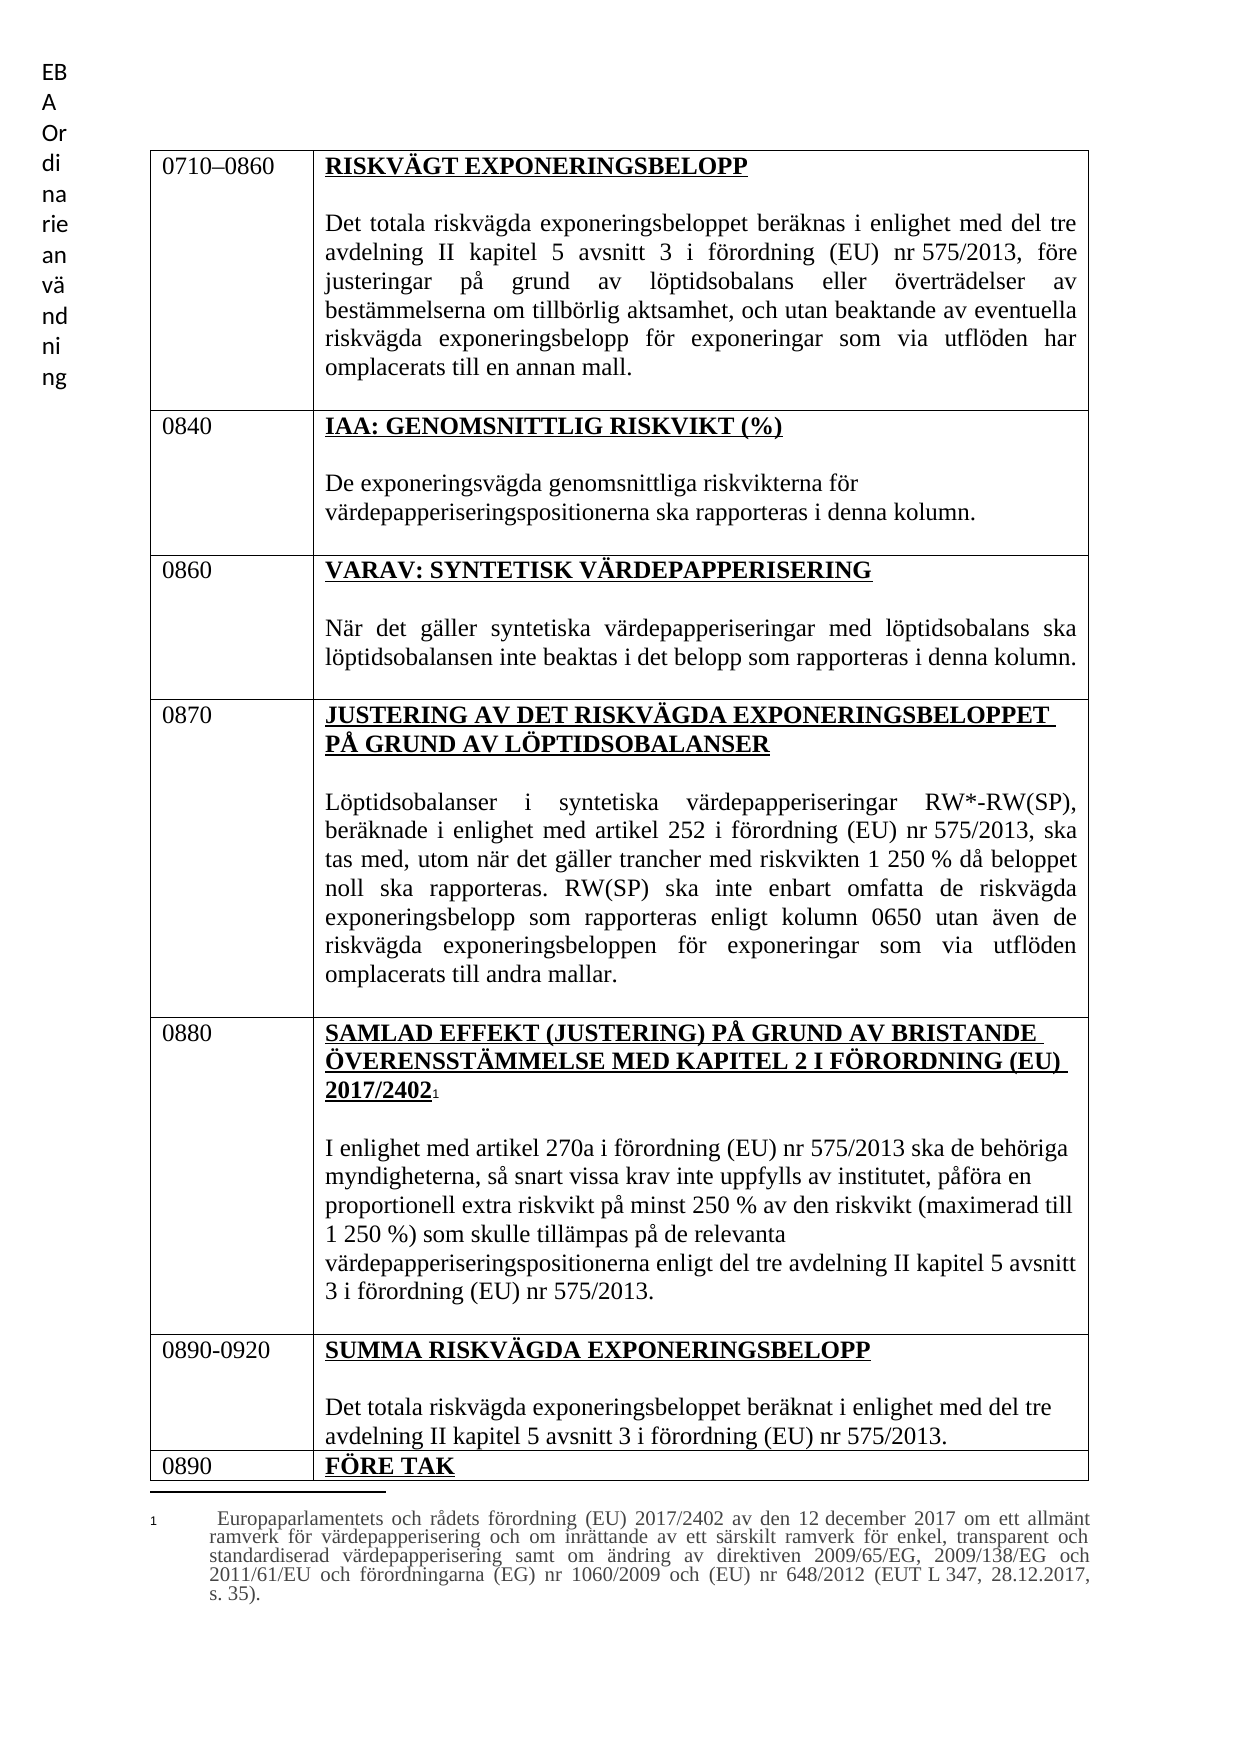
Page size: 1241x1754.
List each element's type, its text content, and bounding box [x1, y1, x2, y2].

table_cell RISKVÄGT EXPONERINGSBELOPP Det totala riskvägda exponeringsbeloppet beräknas i enlighet med del tre avdelning II kapitel 5 avsnitt 3 i förordning (EU) nr 575/2013, före justeringar på grund av löptidsobalans eller överträdelser av bestämmelserna om tillbörlig aktsamhet, och utan beaktande av eventuella riskvägda exponeringsbelopp för exponeringar som via utflöden har omplacerats till en annan mall. [314, 151, 1088, 410]
table_cell 0860 [151, 556, 313, 699]
table_cell 0710–0860 [151, 151, 313, 410]
table_cell 0840 [151, 411, 313, 554]
table_cell SUMMA RISKVÄGDA EXPONERINGSBELOPP Det totala riskvägda exponeringsbeloppet beräknat i enlighet med del tre avdelning II kapitel 5 avsnitt 3 i förordning (EU) nr 575/2013. [314, 1335, 1088, 1450]
table_cell 0880 [151, 1018, 313, 1334]
table_cell 0870 [151, 700, 313, 1017]
table_cell IAA: GENOMSNITTLIG RISKVIKT (%) De exponeringsvägda genomsnittliga riskvikterna för värdepapperiseringspositionerna ska rapporteras i denna kolumn. [314, 411, 1088, 554]
table_cell 0890-0920 [151, 1335, 313, 1450]
table_cell 0890 [151, 1451, 313, 1480]
table_cell VARAV: SYNTETISK VÄRDEPAPPERISERING När det gäller syntetiska värdepapperiseringar med löptidsobalans ska löptidsobalansen inte beaktas i det belopp som rapporteras i denna kolumn. [314, 556, 1088, 699]
table_cell SAMLAD EFFEKT (JUSTERING) PÅ GRUND AV BRISTANDE ÖVERENSSTÄMMELSE MED KAPITEL 2 I FÖRORDNING (EU) 2017/2402 I enlighet med artikel 270a i förordning (EU) nr 575/2013 ska de behöriga myndigheterna, så snart vissa krav inte uppfylls av institutet, påföra en proportionell extra riskvikt på minst 250 % av den riskvikt (maximerad till 1 250 %) som skulle tillämpas på de relevanta värdepapperiseringspositionerna enligt del tre avdelning II kapitel 5 avsnitt 3 i förordning (EU) nr 575/2013. [314, 1018, 1088, 1334]
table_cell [314, 1451, 1088, 1480]
table_cell JUSTERING AV DET RISKVÄGDA EXPONERINGSBELOPPET PÅ GRUND AV LÖPTIDSOBALANSER Löptidsobalanser i syntetiska värdepapperiseringar RW*-RW(SP), beräknade i enlighet med artikel 252 i förordning (EU) nr 575/2013, ska tas med, utom när det gäller trancher med riskvikten 1 250 % då beloppet noll ska rapporteras. RW(SP) ska inte enbart omfatta de riskvägda exponeringsbelopp som rapporteras enligt kolumn 0650 utan även de riskvägda exponeringsbeloppen för exponeringar som via utflöden omplacerats till andra mallar. [314, 700, 1088, 1017]
